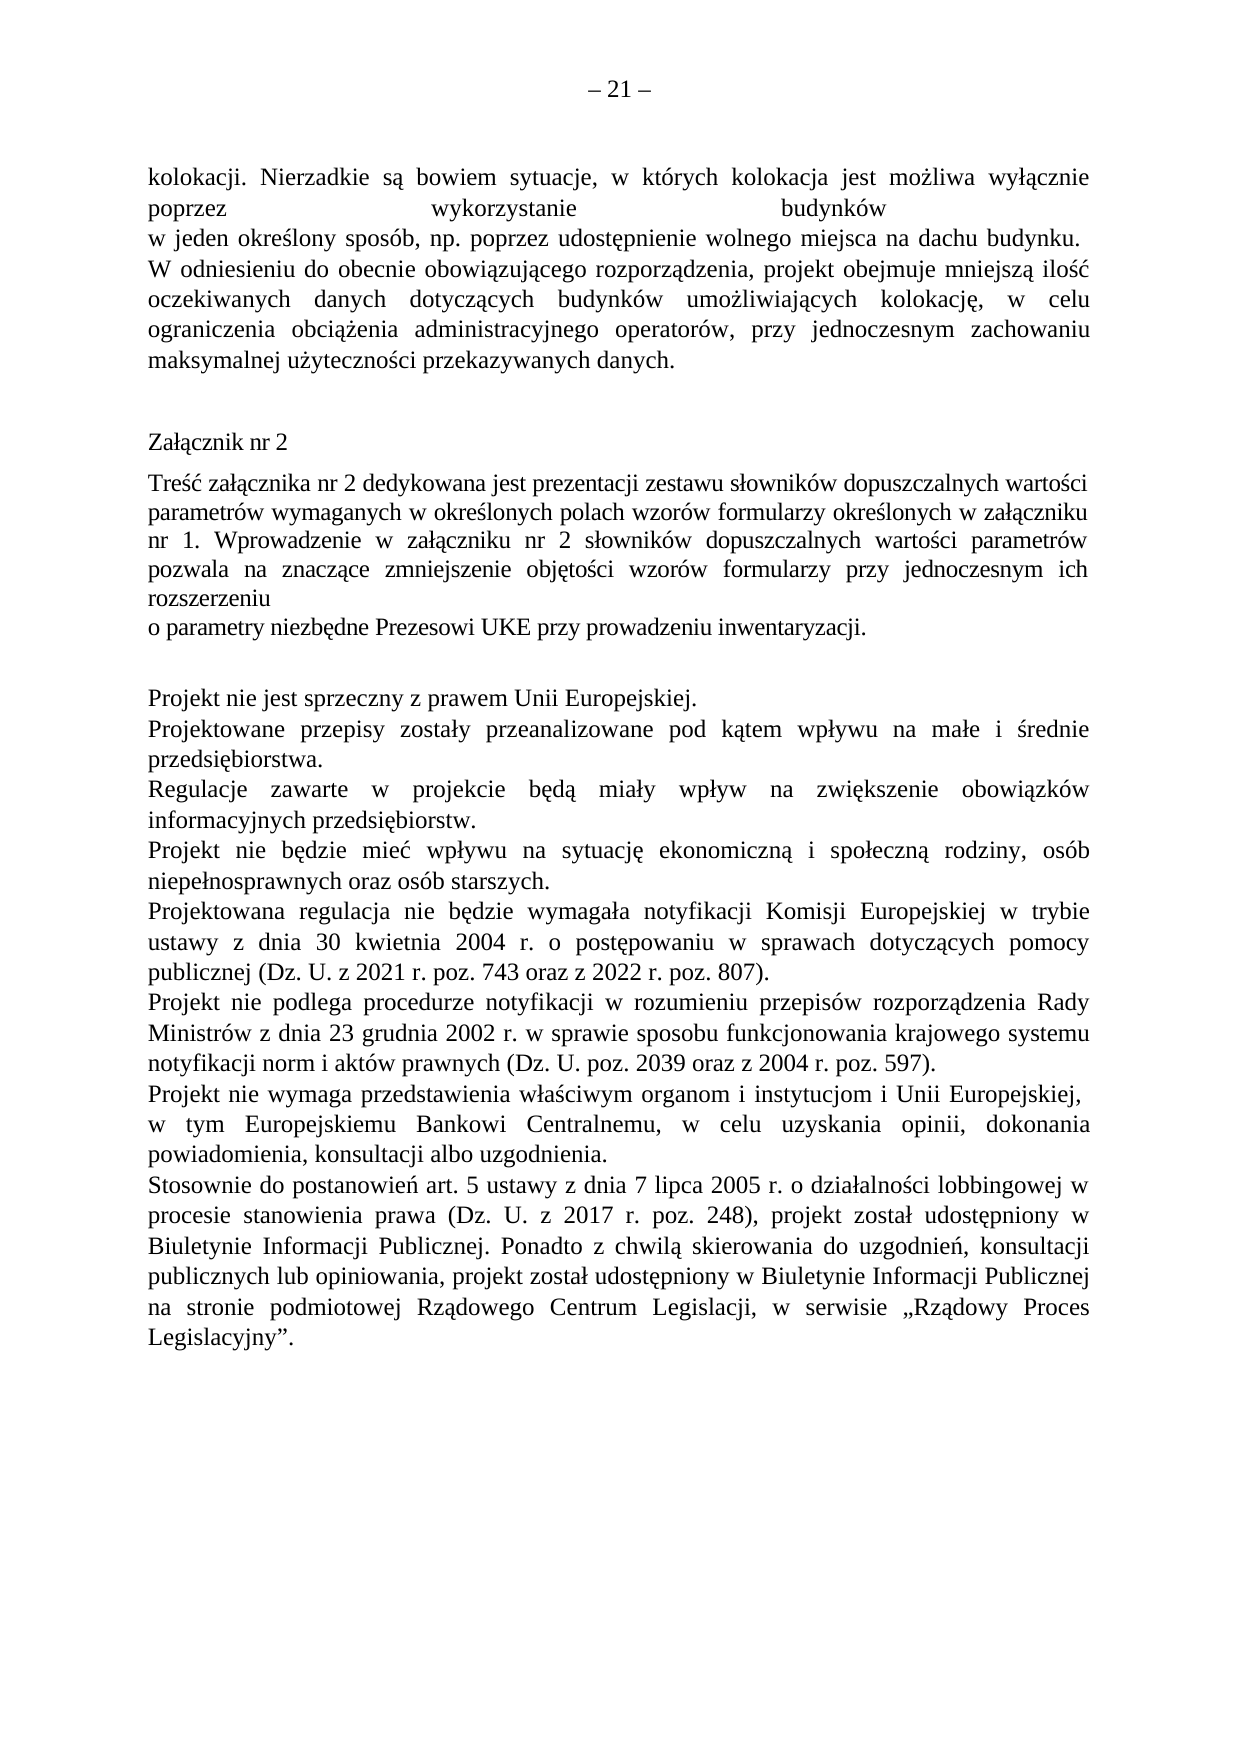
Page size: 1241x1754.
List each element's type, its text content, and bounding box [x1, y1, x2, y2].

text Projekt nie wymaga przedstawienia właściwym organom i instytucjom i Unii Europejskiej, w tym Europejskiemu Bankowi Centralnemu, w celu uzyskania opinii, dokonania powiadomienia, konsultacji albo uzgodnienia. [148, 1079, 1091, 1168]
text Projekt nie podlega procedurze notyfikacji w rozumieniu przepisów rozporządzenia Rady Ministrów z dnia 23 grudnia 2002 r. w sprawie sposobu funkcjonowania krajowego systemu notyfikacji norm i aktów prawnych (Dz. U. poz. 2039 oraz z 2004 r. poz. 597). [148, 987, 1091, 1077]
text Projektowana regulacja nie będzie wymagała notyfikacji Komisji Europejskiej w trybie ustawy z dnia 30 kwietnia 2004 r. o postępowaniu w sprawach dotyczących pomocy publicznej (Dz. U. z 2021 r. poz. 743 oraz z 2022 r. poz. 807). [148, 896, 1091, 986]
text Regulacje zawarte w projekcie będą miały wpływ na zwiększenie obowiązków informacyjnych przedsiębiorstw. [148, 774, 1091, 834]
text Stosownie do postanowień art. 5 ustawy z dnia 7 lipca 2005 r. o działalności lobbingowej w procesie stanowienia prawa (Dz. U. z 2017 r. poz. 248), projekt został udostępniony w Biuletynie Informacji Publicznej. Ponadto z chwilą skierowania do uzgodnień, konsultacji publicznych lub opiniowania, projekt został udostępniony w Biuletynie Informacji Publicznej na stronie podmiotowej Rządowego Centrum Legislacji, w serwisie „Rządowy Proces Legislacyjny”. [148, 1170, 1091, 1351]
text Projekt nie będzie mieć wpływu na sytuację ekonomiczną i społeczną rodziny, osób niepełnosprawnych oraz osób starszych. [148, 835, 1091, 894]
text Projekt nie jest sprzeczny z prawem Unii Europejskiej. [148, 683, 1091, 712]
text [148, 162, 1091, 374]
text Załącznik nr 2 [148, 427, 1089, 455]
text Treść załącznika nr 2 dedykowana jest prezentacji zestawu słowników dopuszczalnych wartości parametrów wymaganych w określonych polach wzorów formularzy określonych w załączniku nr 1. Wprowadzenie w załączniku nr 2 słowników dopuszczalnych wartości parametrów pozwala na znaczące zmniejszenie objętości wzorów formularzy przy jednoczesnym ich rozszerzeniu o parametry niezbędne Prezesowi UKE przy prowadzeniu inwentaryzacji. [148, 468, 1089, 640]
text Projektowane przepisy zostały przeanalizowane pod kątem wpływu na małe i średnie przedsiębiorstwa. [148, 714, 1091, 773]
